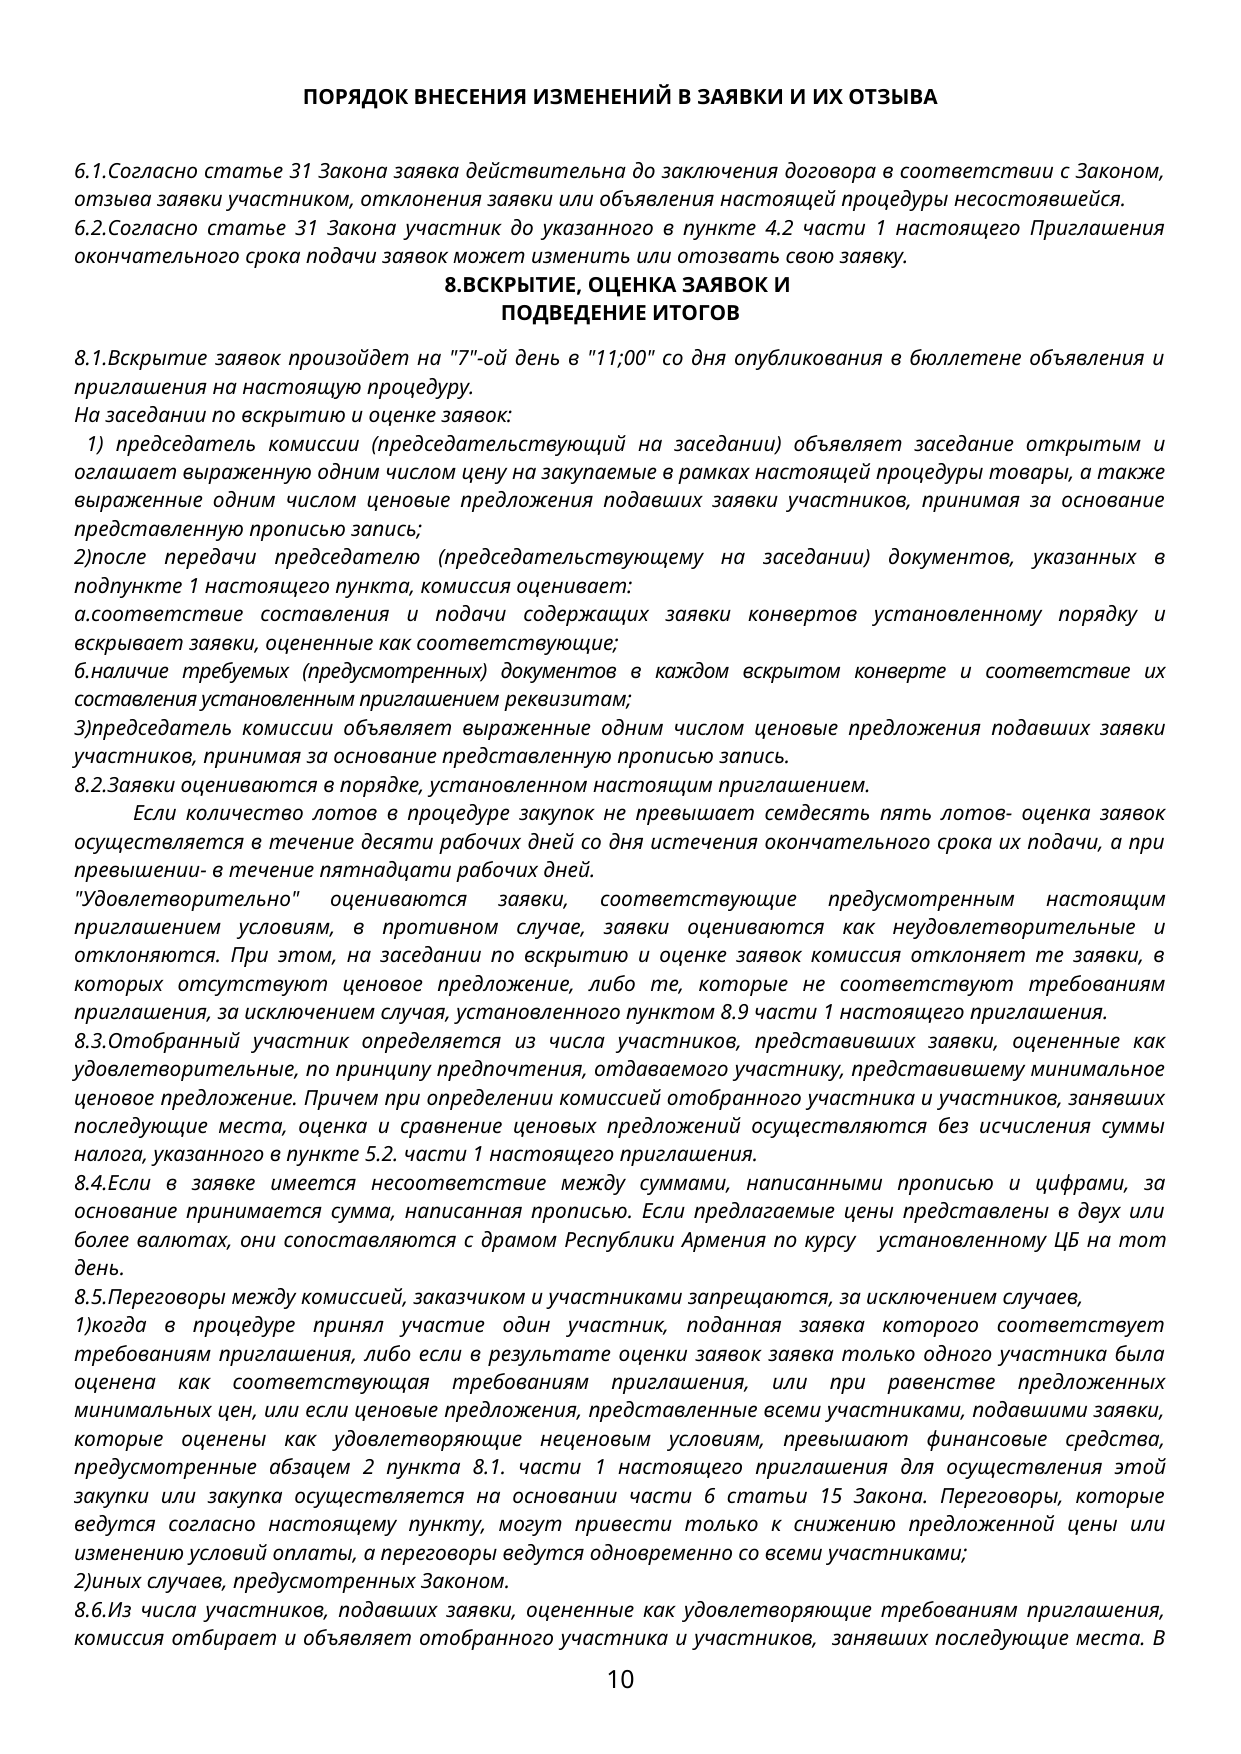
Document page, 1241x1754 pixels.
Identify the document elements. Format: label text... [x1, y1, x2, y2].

text 8.4.Если в заявке имеется несоответствие между суммами, написанными прописью и цифрами, за основание принимается сумма, написанная прописью. Если предлагаемые цены представлены в двух или более валютах, они сопоставляются с драмом Республики Армения по курсу установленному ЦБ на тот день. [74, 1168, 1167, 1282]
text 8.3.Отобранный участник определяется из числа участников, представивших заявки, оцененные как удовлетворительные, по принципу предпочтения, отдаваемого участнику, представившему минимальное ценовое предложение. Причем при определении комиссией отобранного участника и участников, занявших последующие места, оценка и сравнение ценовых предложений осуществляются без исчисления суммы налога, указанного в пункте 5.2. части 1 настоящего приглашения. [74, 1026, 1167, 1168]
text Если количество лотов в процедуре закупок не превышает семдесять пять лотов- оценка заявок осуществляется в течение десяти рабочих дней со дня истечения окончательного срока их подачи, а при превышении- в течение пятнадцати рабочих дней. [74, 798, 1167, 884]
text "Удовлетворительно" оцениваются заявки, соответствующие предусмотренным настоящим приглашением условиям, в противном случае, заявки оцениваются как неудовлетворительные и отклоняются. При этом, на заседании по вскрытию и оценке заявок комиссия отклоняет те заявки, в которых отсутствуют ценовое предложение, либо те, которые не соответствуют требованиям приглашения, за исключением случая, установленного пунктом 8.9 части 1 настоящего приглашения. [74, 884, 1167, 1026]
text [133, 82, 1108, 111]
text 6.2.Согласно статье 31 Закона участник до указанного в пункте 4.2 части 1 настоящего Приглашения окончательного срока подачи заявок может изменить или отозвать свою заявку. [74, 213, 1167, 270]
text 2)иных случаев, предусмотренных Законом. [74, 1566, 1167, 1595]
text 8.1.Вскрытие заявок произойдет на "7"-ой день в "11;00" со дня опубликования в бюллетене объявления и приглашения на настоящую процедуру. [74, 343, 1167, 400]
text 6.1.Согласно статье 31 Закона заявка действительна до заключения договора в соответствии с Законом, отзыва заявки участником, отклонения заявки или объявления настоящей процедуры несостоявшейся. [74, 156, 1167, 213]
text 1)когда в процедуре принял участие один участник, поданная заявка которого соответствует требованиям приглашения, либо если в результате оценки заявок заявка только одного участника была оценена как соответствующая требованиям приглашения, или при равенстве предложенных минимальных цен, или если ценовые предложения, представленные всеми участниками, подавшими заявки, которые оценены как удовлетворяющие неценовым условиям, превышают финансовые средства, предусмотренные абзацем 2 пункта 8.1. части 1 настоящего приглашения для осуществления этой закупки или закупка осуществляется на основании части 6 статьи 15 Закона. Переговоры, которые ведутся согласно настоящему пункту, могут привести только к снижению предложенной цены или изменению условий оплаты, а переговоры ведутся одновременно со всеми участниками; [74, 1310, 1167, 1566]
text 8.ВСКРЫТИЕ, ОЦЕНКА ЗАЯВОК И ПОДВЕДЕНИЕ ИТОГОВ [74, 270, 1167, 327]
text 8.2.Заявки оцениваются в порядке, установленном настоящим приглашением. [74, 770, 1167, 798]
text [74, 1595, 1167, 1652]
text 3)председатель комиссии объявляет выраженные одним числом ценовые предложения подавших заявки участников, принимая за основание представленную прописью запись. [74, 713, 1167, 770]
text б.наличие требуемых (предусмотренных) документов в каждом вскрытом конверте и соответствие их составления установленным приглашением реквизитам; [74, 656, 1167, 713]
text 2)после передачи председателю (председательствующему на заседании) документов, указанных в подпункте 1 настоящего пункта, комиссия оценивает: [74, 542, 1167, 599]
text а.соответствие составления и подачи содержащих заявки конвертов установленному порядку и вскрывает заявки, оцененные как соответствующие; [74, 599, 1167, 656]
text 8.5.Переговоры между комиссией, заказчиком и участниками запрещаются, за исключением случаев, [74, 1282, 1167, 1310]
text 1) председатель комиссии (председательствующий на заседании) объявляет заседание открытым и оглашает выраженную одним числом цену на закупаемые в рамках настоящей процедуры товары, а также выраженные одним числом ценовые предложения подавших заявки участников, принимая за основание представленную прописью запись; [74, 429, 1167, 542]
text На заседании по вскрытию и оценке заявок: [74, 400, 1167, 429]
